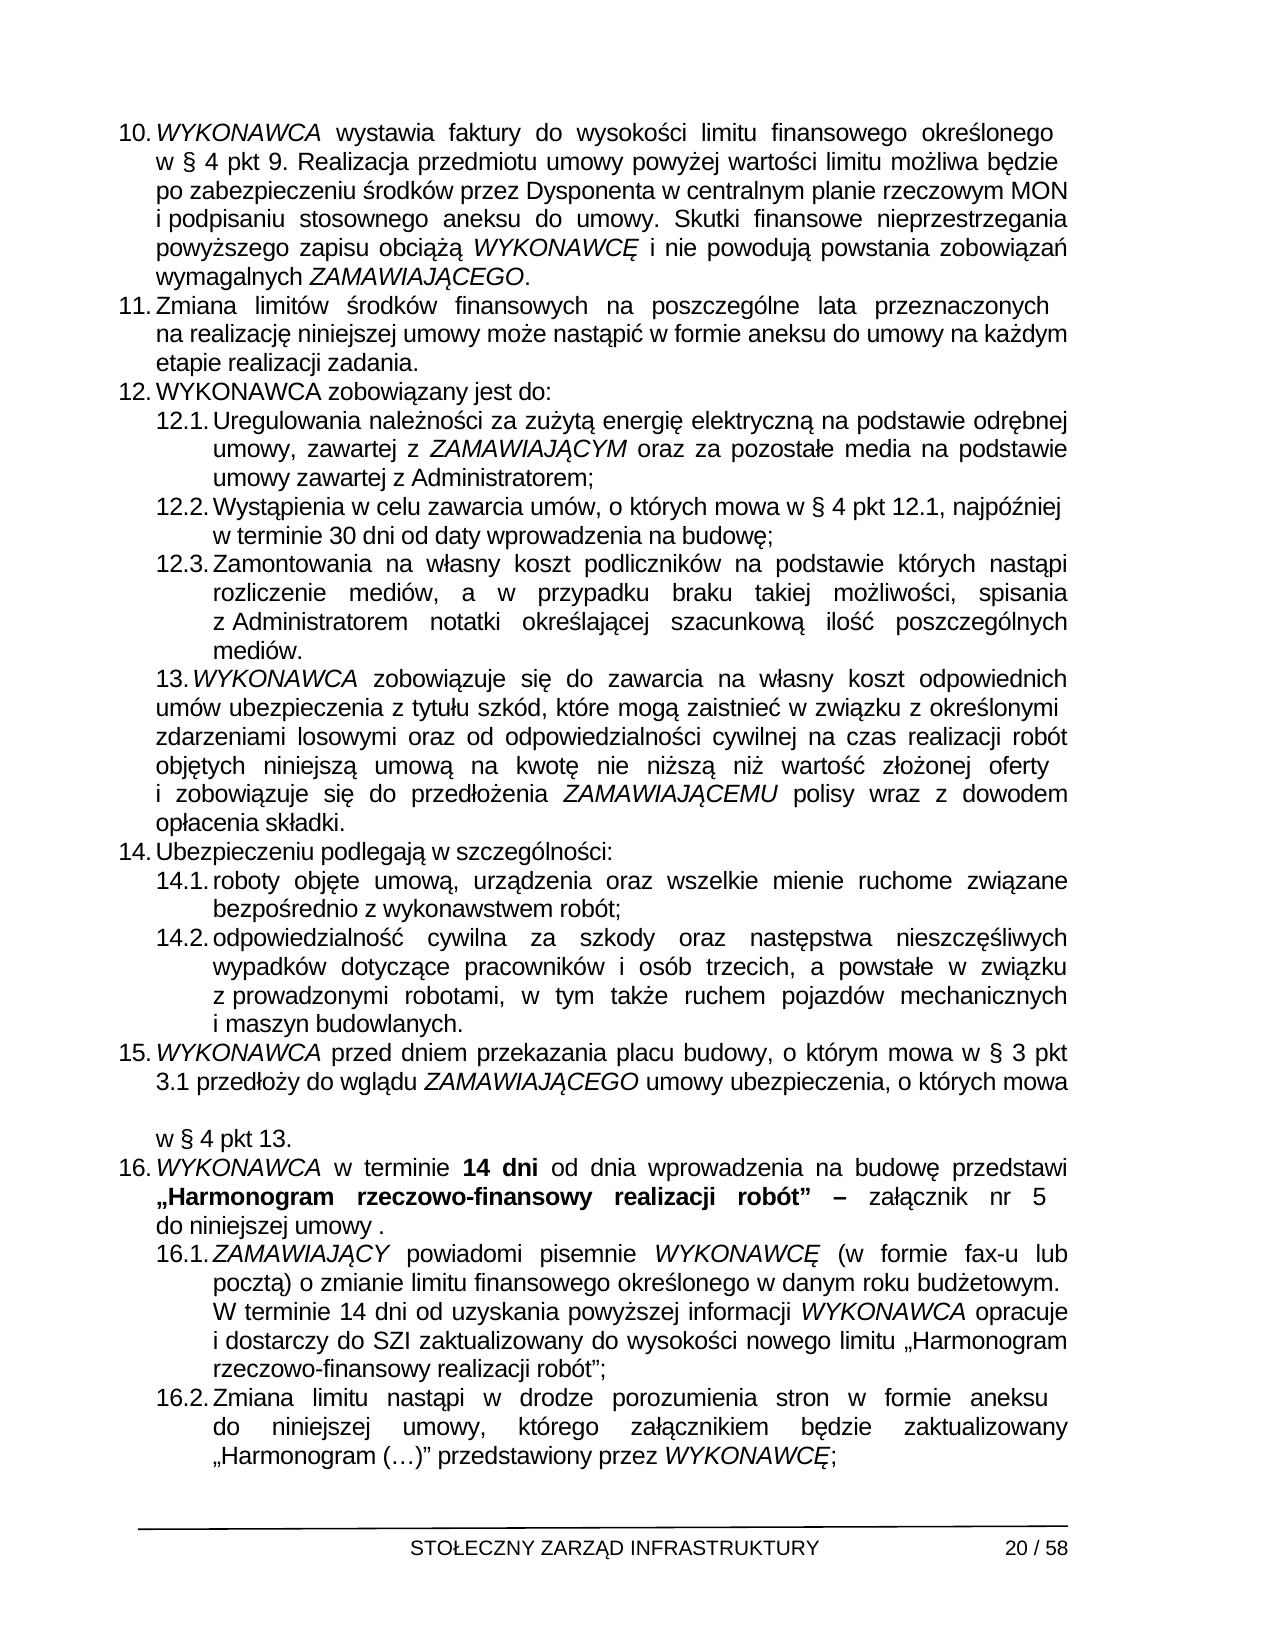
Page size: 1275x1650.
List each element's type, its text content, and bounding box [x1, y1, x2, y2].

list WYKONAWCA zobowiązany jest do: [118, 377, 1068, 406]
list WYKONAWCA zobowiązuje się do zawarcia na własny koszt odpowiednich umów ubezpieczenia z tytułu szkód, które mogą zaistnieć w związku z określonymi zdarzeniami losowymi oraz od odpowiedzialności cywilnej na czas realizacji robót objętych niniejszą umową na kwotę nie niższą niż wartość złożonej oferty i zobowiązuje się do przedłożenia ZAMAWIAJĄCEMU polisy wraz z dowodem opłacenia składki. [155, 664, 1068, 837]
list WYKONAWCA w terminie 14 dni od dnia wprowadzenia na budowę przedstawi „Harmonogram rzeczowo-finansowy realizacji robót” – załącznik nr 5 do niniejszej umowy . [118, 1153, 1068, 1239]
list Ubezpieczeniu podlegają w szczególności: [118, 837, 1068, 866]
list ZAMAWIAJĄCY powiadomi pisemnie WYKONAWCĘ (w formie fax-u lub pocztą) o zmianie limitu finansowego określonego w danym roku budżetowym. W terminie 14 dni od uzyskania powyższej informacji WYKONAWCA opracuje i dostarczy do SZI zaktualizowany do wysokości nowego limitu „Harmonogram rzeczowo-finansowy realizacji robót”; [156, 1239, 1068, 1383]
list Zmiana limitów środków finansowych na poszczególne lata przeznaczonych na realizację niniejszej umowy może nastąpić w formie aneksu do umowy na każdym etapie realizacji zadania. [118, 291, 1068, 377]
list Wystąpienia w celu zawarcia umów, o których mowa w § 4 pkt 12.1, najpóźniej w terminie 30 dni od daty wprowadzenia na budowę; [156, 492, 1068, 549]
list WYKONAWCA wystawia faktury do wysokości limitu finansowego określonego w § 4 pkt 9. Realizacja przedmiotu umowy powyżej wartości limitu możliwa będzie po zabezpieczeniu środków przez Dysponenta w centralnym planie rzeczowym MON i podpisaniu stosownego aneksu do umowy. Skutki finansowe nieprzestrzegania powyższego zapisu obciążą Wykonawcę i nie powodują powstania zobowiązań wymagalnych ZAMAWIAJĄCEGO. [118, 118, 1068, 291]
list Zamontowania na własny koszt podliczników na podstawie których nastąpi rozliczenie mediów, a w przypadku braku takiej możliwości, spisania z Administratorem notatki określającej szacunkową ilość poszczególnych mediów. [156, 549, 1068, 664]
list roboty objęte umową, urządzenia oraz wszelkie mienie ruchome związane bezpośrednio z wykonawstwem robót; [156, 866, 1068, 923]
list Uregulowania należności za zużytą energię elektryczną na podstawie odrębnej umowy, zawartej z ZAMAWIAJĄCYM oraz za pozostałe media na podstawie umowy zawartej z Administratorem; [156, 406, 1068, 492]
list odpowiedzialność cywilna za szkody oraz następstwa nieszczęśliwych wypadków dotyczące pracowników i osób trzecich, a powstałe w związku z prowadzonymi robotami, w tym także ruchem pojazdów mechanicznych i maszyn budowlanych. [156, 923, 1068, 1038]
list Zmiana limitu nastąpi w drodze porozumienia stron w formie aneksu do niniejszej umowy, którego załącznikiem będzie zaktualizowany „Harmonogram (…)” przedstawiony przez WYKONAWCĘ; [156, 1383, 1068, 1469]
list WYKONAWCA przed dniem przekazania placu budowy, o którym mowa w § 3 pkt 3.1 przedłoży do wglądu ZAMAWIAJĄCEGO umowy ubezpieczenia, o których mowa w § 4 pkt 13. [118, 1038, 1068, 1153]
